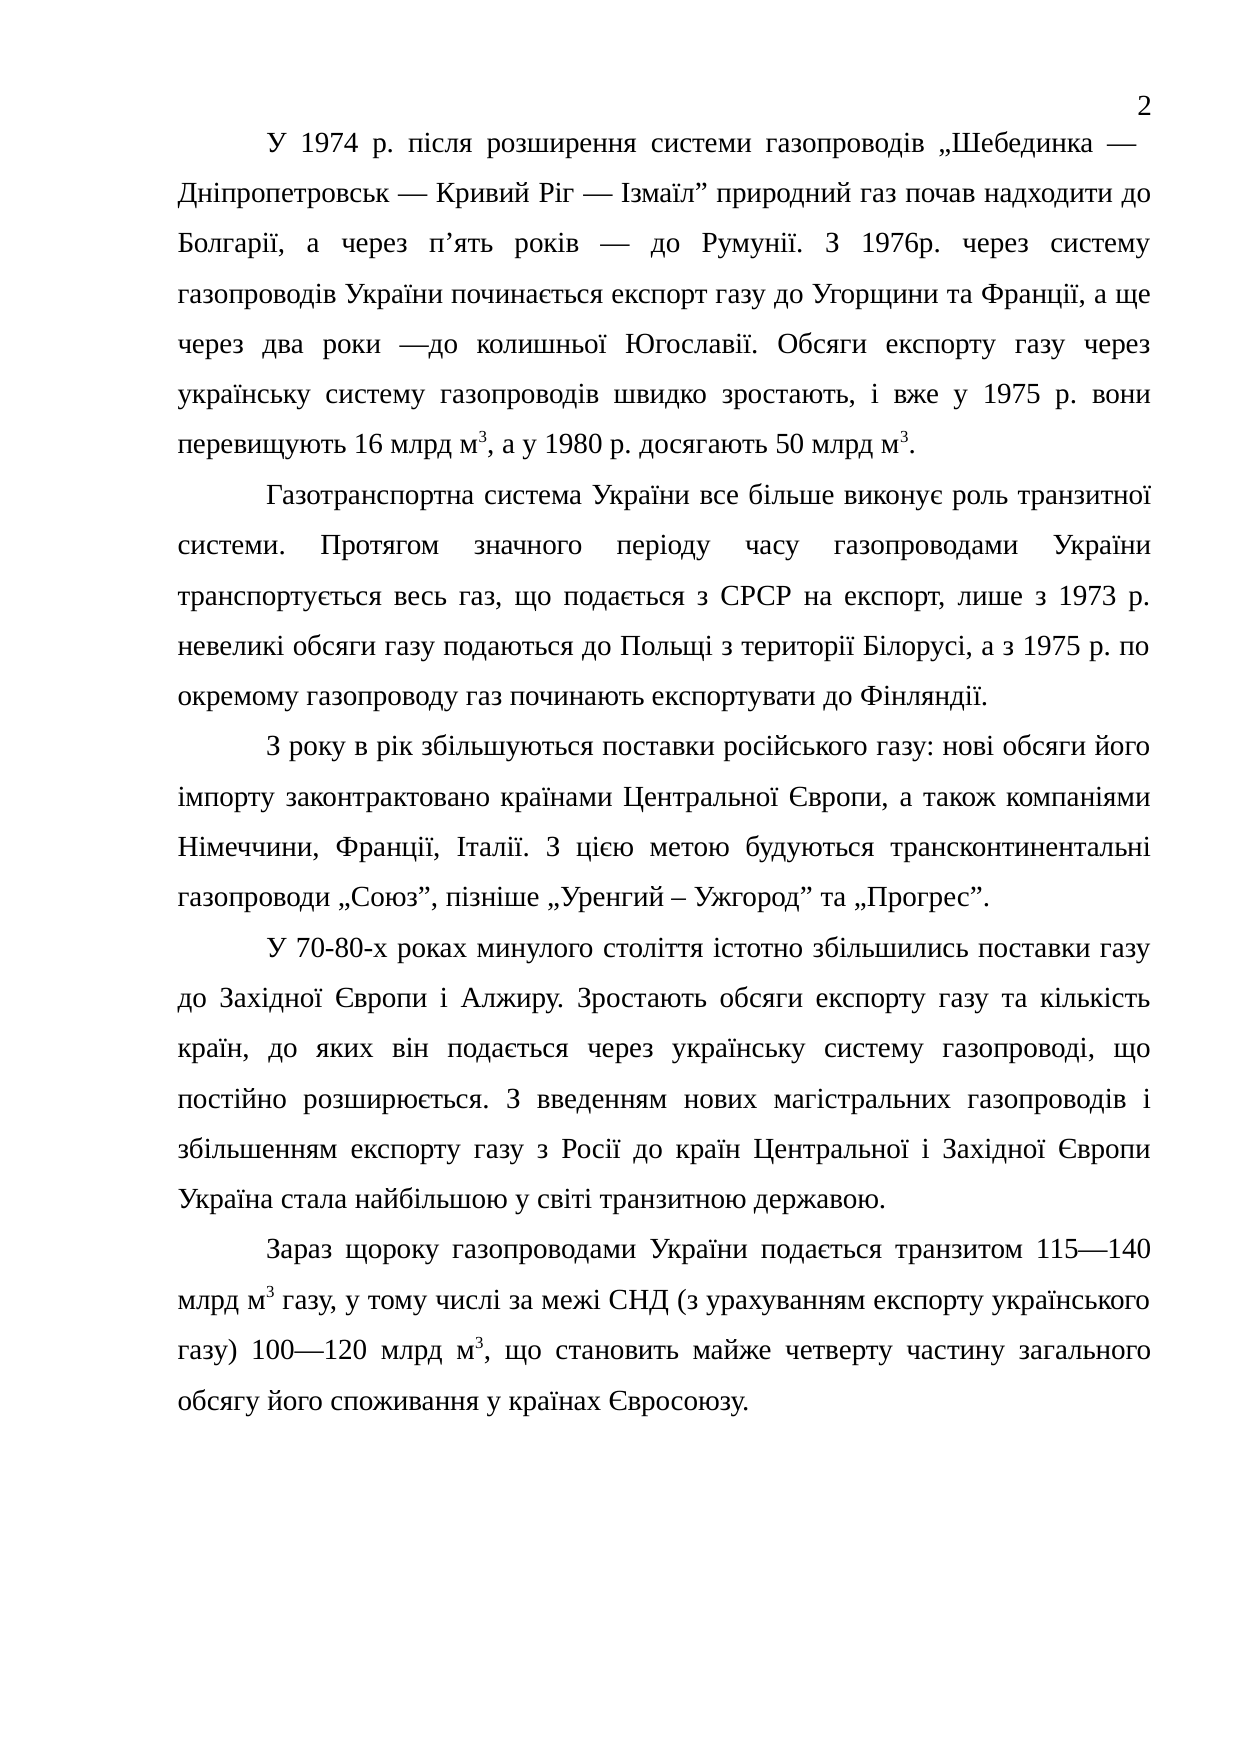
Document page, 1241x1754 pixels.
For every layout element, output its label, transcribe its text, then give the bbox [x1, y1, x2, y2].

text У 70-80-х роках минулого століття істотно збільшились поставки газу до Західної Європи і Алжиру. Зростають обсяги експорту газу та кількість країн, до яких він подається через українську систему газопроводі, що постійно розширюється. З введенням нових магістральних газопроводів і збільшенням експорту газу з Росії до країн Центральної і Західної Європи Україна стала найбільшою у світі транзитною державою. [177, 930, 1152, 1215]
text З року в рік збільшуються поставки російського газу: нові обсяги його імпорту законтрактовано країнами Центральної Європи, а також компаніями Німеччини, Франції, Італії. З цією метою будуються трансконтинентальні газопроводи „Союз”, пізніше „Уренгий – Ужгород” та „Прогрес”. [177, 729, 1152, 913]
text У 1974 р. після розширення системи газопроводів „Шебединка — Дніпропетровськ — Кривий Ріг — Ізмаїл” природний газ почав надходити до Болгарії, а через п’ять років — до Румунії. З 1976р. через систему газопроводів України починається експорт газу до Угорщини та Франції, а ще через два роки —до колишньої Югославії. Обсяги експорту газу через українську систему газопроводів швидко зростають, і вже у 1975 р. вони перевищують 16 млрд м3, а у 1980 р. досягають 50 млрд м3. [177, 125, 1152, 460]
text Зараз щороку газопроводами України подається транзитом 115—140 млрд м3 газу, у тому числі за межі СНД (з урахуванням експорту українського газу) 100—120 млрд м3, що становить майже четверту частину загального обсягу його споживання у країнах Євросоюзу. [177, 1232, 1152, 1416]
text Газотранспортна система України все більше виконує роль транзитної системи. Протягом значного періоду часу газопроводами України транспортується весь газ, що подається з СРСР на експорт, лише з 1973 р. невеликі обсяги газу подаються до Польщі з території Білорусі, а з 1975 р. по окремому газопроводу газ починають експортувати до Фінляндії. [177, 477, 1152, 712]
